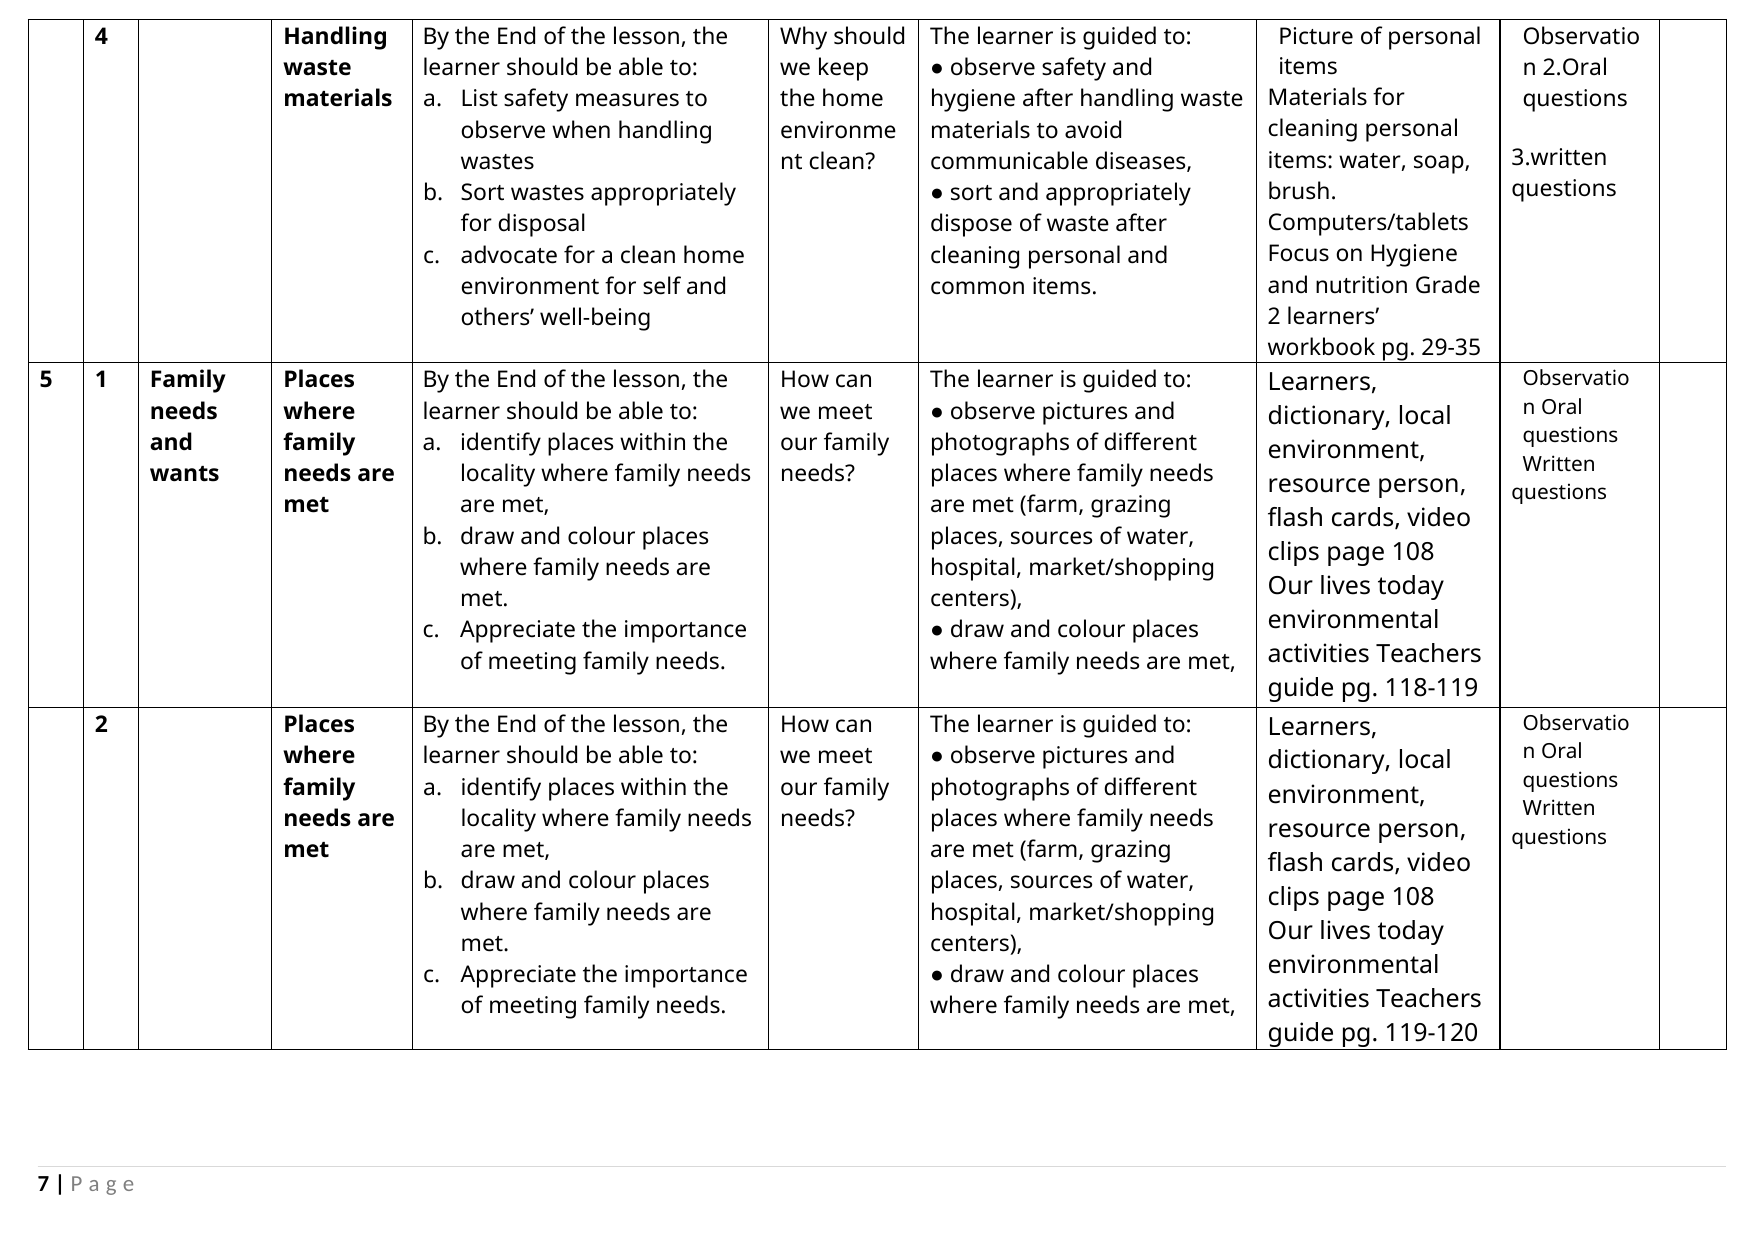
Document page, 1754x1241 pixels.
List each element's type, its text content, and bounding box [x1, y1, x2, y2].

table_cell Observation Oral questions Written questions [1501, 363, 1659, 707]
table_cell [139, 708, 271, 1049]
table_cell [1660, 708, 1726, 1049]
table_cell 5 [29, 363, 83, 707]
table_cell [769, 20, 918, 362]
table_cell Learners, dictionary, local environment, resource person, flash cards, video clips page 108 Our lives today environmental activities Teachers guide pg. 118-119 [1257, 363, 1499, 707]
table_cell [1501, 20, 1659, 362]
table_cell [413, 20, 768, 362]
table_cell [29, 708, 83, 1049]
table_cell The learner is guided to: ● observe pictures and photographs of different places where family needs are met (farm, grazing places, sources of water, hospital, market/shopping centers), ● draw and colour places where family needs are met, [919, 708, 1256, 1049]
table_cell [1660, 363, 1726, 707]
table_cell Places where family needs are met [272, 363, 412, 707]
table_cell How can we meet our family needs? [769, 363, 918, 707]
table_cell 1 [84, 363, 138, 707]
table_cell 4 [84, 20, 138, 362]
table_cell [272, 20, 412, 362]
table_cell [1501, 708, 1659, 1049]
table_cell Family needs and wants [139, 363, 271, 707]
table_cell 2 [84, 708, 138, 1049]
table_cell [1660, 20, 1726, 362]
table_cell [919, 20, 1256, 362]
table_cell Places where family needs are met [272, 708, 412, 1049]
table_cell How can we meet our family needs? [769, 708, 918, 1049]
table_cell [29, 20, 83, 362]
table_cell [1257, 20, 1499, 362]
table_cell By the End of the lesson, the learner should be able to: identify places within the locality where family needs are met, draw and colour places where family needs are met. Appreciate the importance of meeting family needs. [413, 363, 768, 707]
table_cell The learner is guided to: ● observe pictures and photographs of different places where family needs are met (farm, grazing places, sources of water, hospital, market/shopping centers), ● draw and colour places where family needs are met, [919, 363, 1256, 707]
table_cell [139, 20, 271, 362]
table_cell Learners, dictionary, local environment, resource person, flash cards, video clips page 108 Our lives today environmental activities Teachers guide pg. 119-120 [1257, 708, 1499, 1049]
table_cell By the End of the lesson, the learner should be able to: identify places within the locality where family needs are met, draw and colour places where family needs are met. Appreciate the importance of meeting family needs. [413, 708, 768, 1049]
